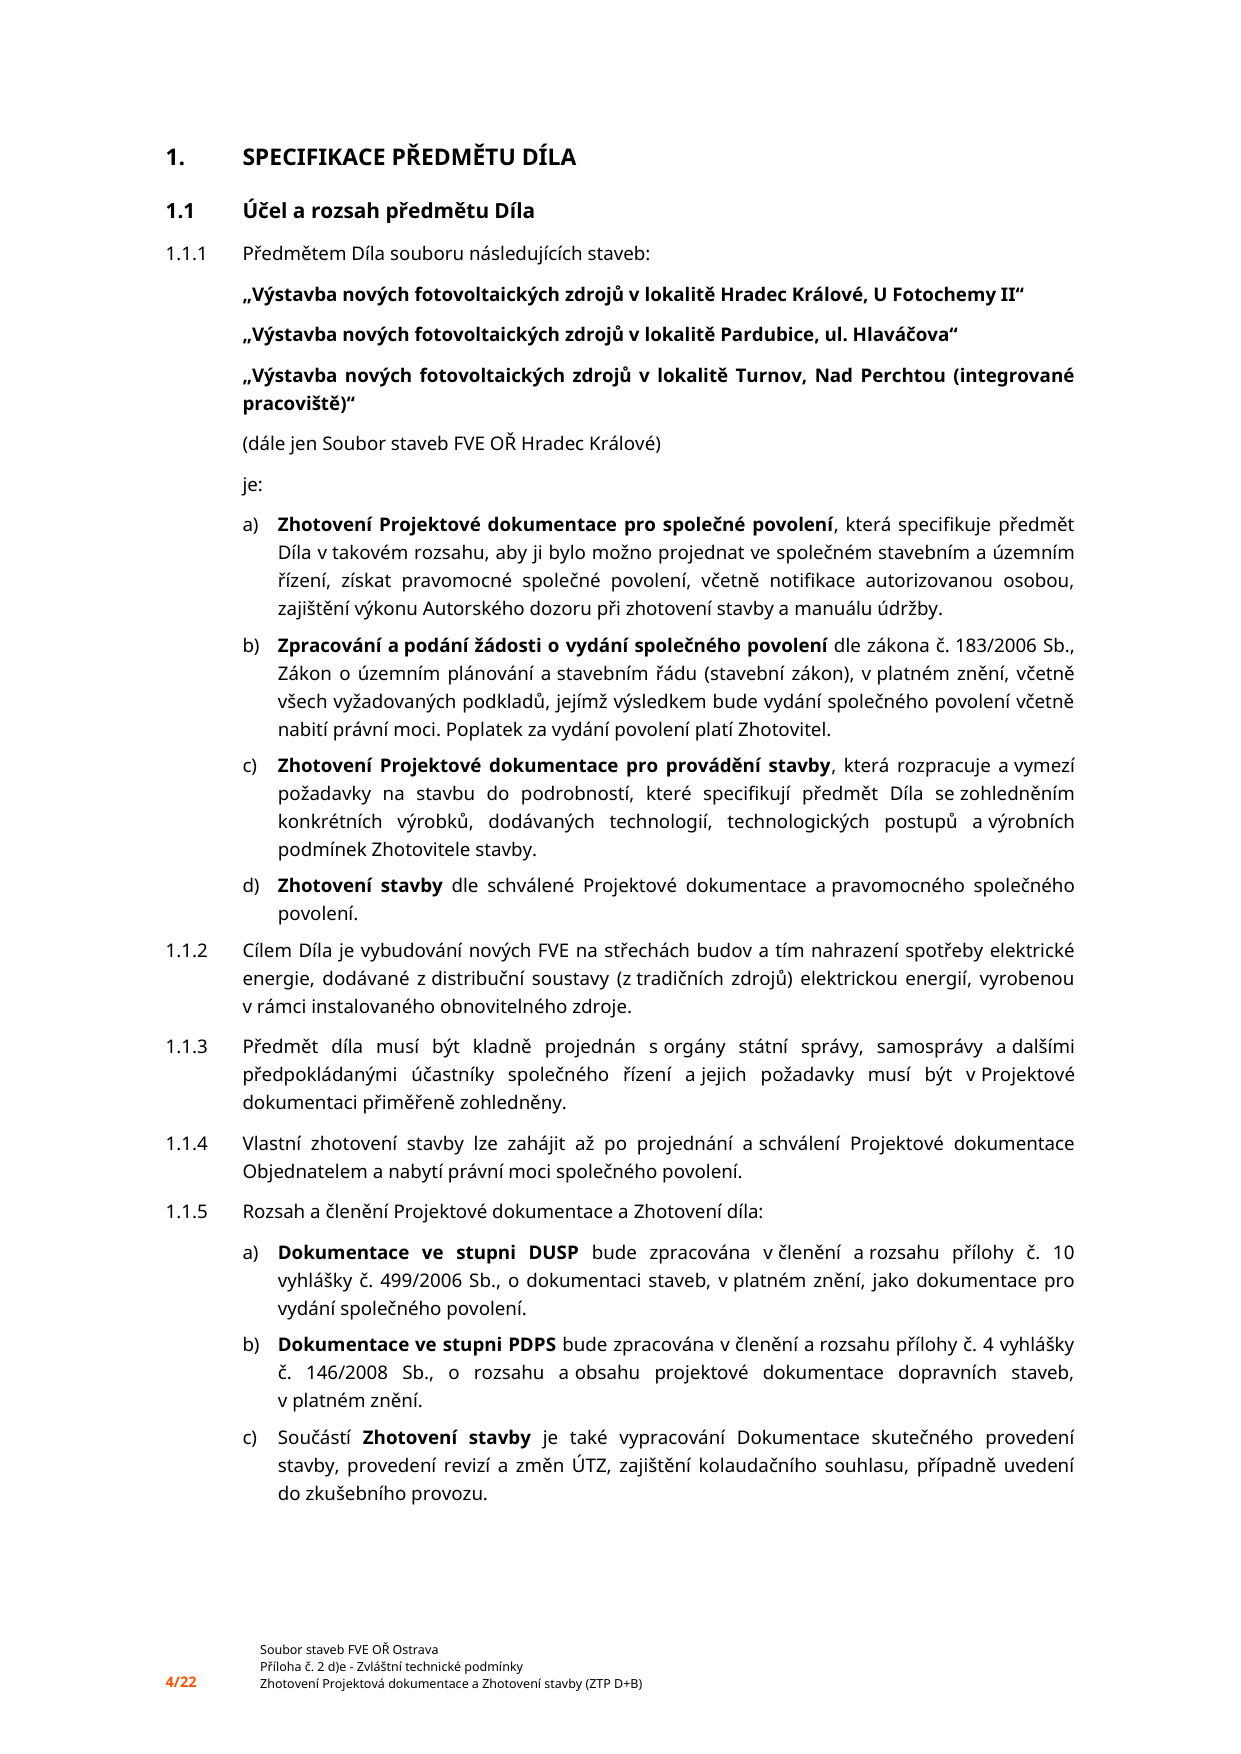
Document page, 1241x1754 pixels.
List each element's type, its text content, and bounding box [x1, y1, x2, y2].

list je: [242, 471, 1075, 496]
list Zpracování a podání žádosti o vydání společného povolení dle zákona č. 183/2006 Sb., Zákon o územním plánování a stavebním řádu (stavební zákon), v platném znění, včetně všech vyžadovaných podkladů, jejímž výsledkem bude vydání společného povolení včetně nabití právní moci. Poplatek za vydání povolení platí Zhotovitel. [242, 632, 1075, 741]
list Rozsah a členění Projektové dokumentace a Zhotovení díla: [165, 1199, 1075, 1224]
list Zhotovení Projektové dokumentace pro provádění stavby, která rozpracuje a vymezí požadavky na stavbu do podrobností, které specifikují předmět Díla se zohledněním konkrétních výrobků, dodávaných technologií, technologických postupů a výrobních podmínek Zhotovitele stavby. [242, 752, 1075, 862]
list „Výstavba nových fotovoltaických zdrojů v lokalitě Pardubice, ul. Hlaváčova“ [242, 321, 1075, 347]
text Předmět díla musí být kladně projednán s orgány státní správy, samosprávy a dalšími předpokládanými účastníky společného řízení a jejich požadavky musí být v Projektové dokumentaci přiměřeně zohledněny. [165, 1034, 1075, 1115]
text Cílem Díla je vybudování nových FVE na střechách budov a tím nahrazení spotřeby elektrické energie, dodávané z distribuční soustavy (z tradičních zdrojů) elektrickou energií, vyrobenou v rámci instalovaného obnovitelného zdroje. [165, 937, 1075, 1019]
list Dokumentace ve stupni PDPS bude zpracována v členění a rozsahu přílohy č. 4 vyhlášky č. 146/2008 Sb., o rozsahu a obsahu projektové dokumentace dopravních staveb, v platném znění. [242, 1332, 1075, 1413]
list (dále jen Soubor staveb FVE OŘ Hradec Králové) [242, 430, 1075, 456]
text Účel a rozsah předmětu Díla [165, 197, 1075, 225]
text Předmětem Díla souboru následujících staveb: [165, 240, 1075, 266]
list Součástí Zhotovení stavby je také vypracování Dokumentace skutečného provedení stavby, provedení revizí a změn ÚTZ, zajištění kolaudačního souhlasu, případně uvedení do zkušebního provozu. [242, 1424, 1075, 1506]
text SPECIFIKACE PŘEDMĚTU DÍLA [165, 141, 1075, 173]
list Dokumentace ve stupni DUSP bude zpracována v členění a rozsahu přílohy č. 10 vyhlášky č. 499/2006 Sb., o dokumentaci staveb, v platném znění, jako dokumentace pro vydání společného povolení. [242, 1239, 1075, 1321]
list Zhotovení Projektové dokumentace pro společné povolení, která specifikuje předmět Díla v takovém rozsahu, aby ji bylo možno projednat ve společném stavebním a územním řízení, získat pravomocné společné povolení, včetně notifikace autorizovanou osobou, zajištění výkonu Autorského dozoru při zhotovení stavby a manuálu údržby. [242, 511, 1075, 621]
list „Výstavba nových fotovoltaických zdrojů v lokalitě Turnov, Nad Perchtou (integrované pracoviště)“ [242, 362, 1075, 415]
text Zhotovení stavby dle schválené Projektové dokumentace a pravomocného společného povolení. [242, 873, 1075, 926]
text Vlastní zhotovení stavby lze zahájit až po projednání a schválení Projektové dokumentace Objednatelem a nabytí právní moci společného povolení. [165, 1130, 1075, 1184]
list „Výstavba nových fotovoltaických zdrojů v lokalitě Hradec Králové, U Fotochemy II“ [242, 281, 1075, 306]
